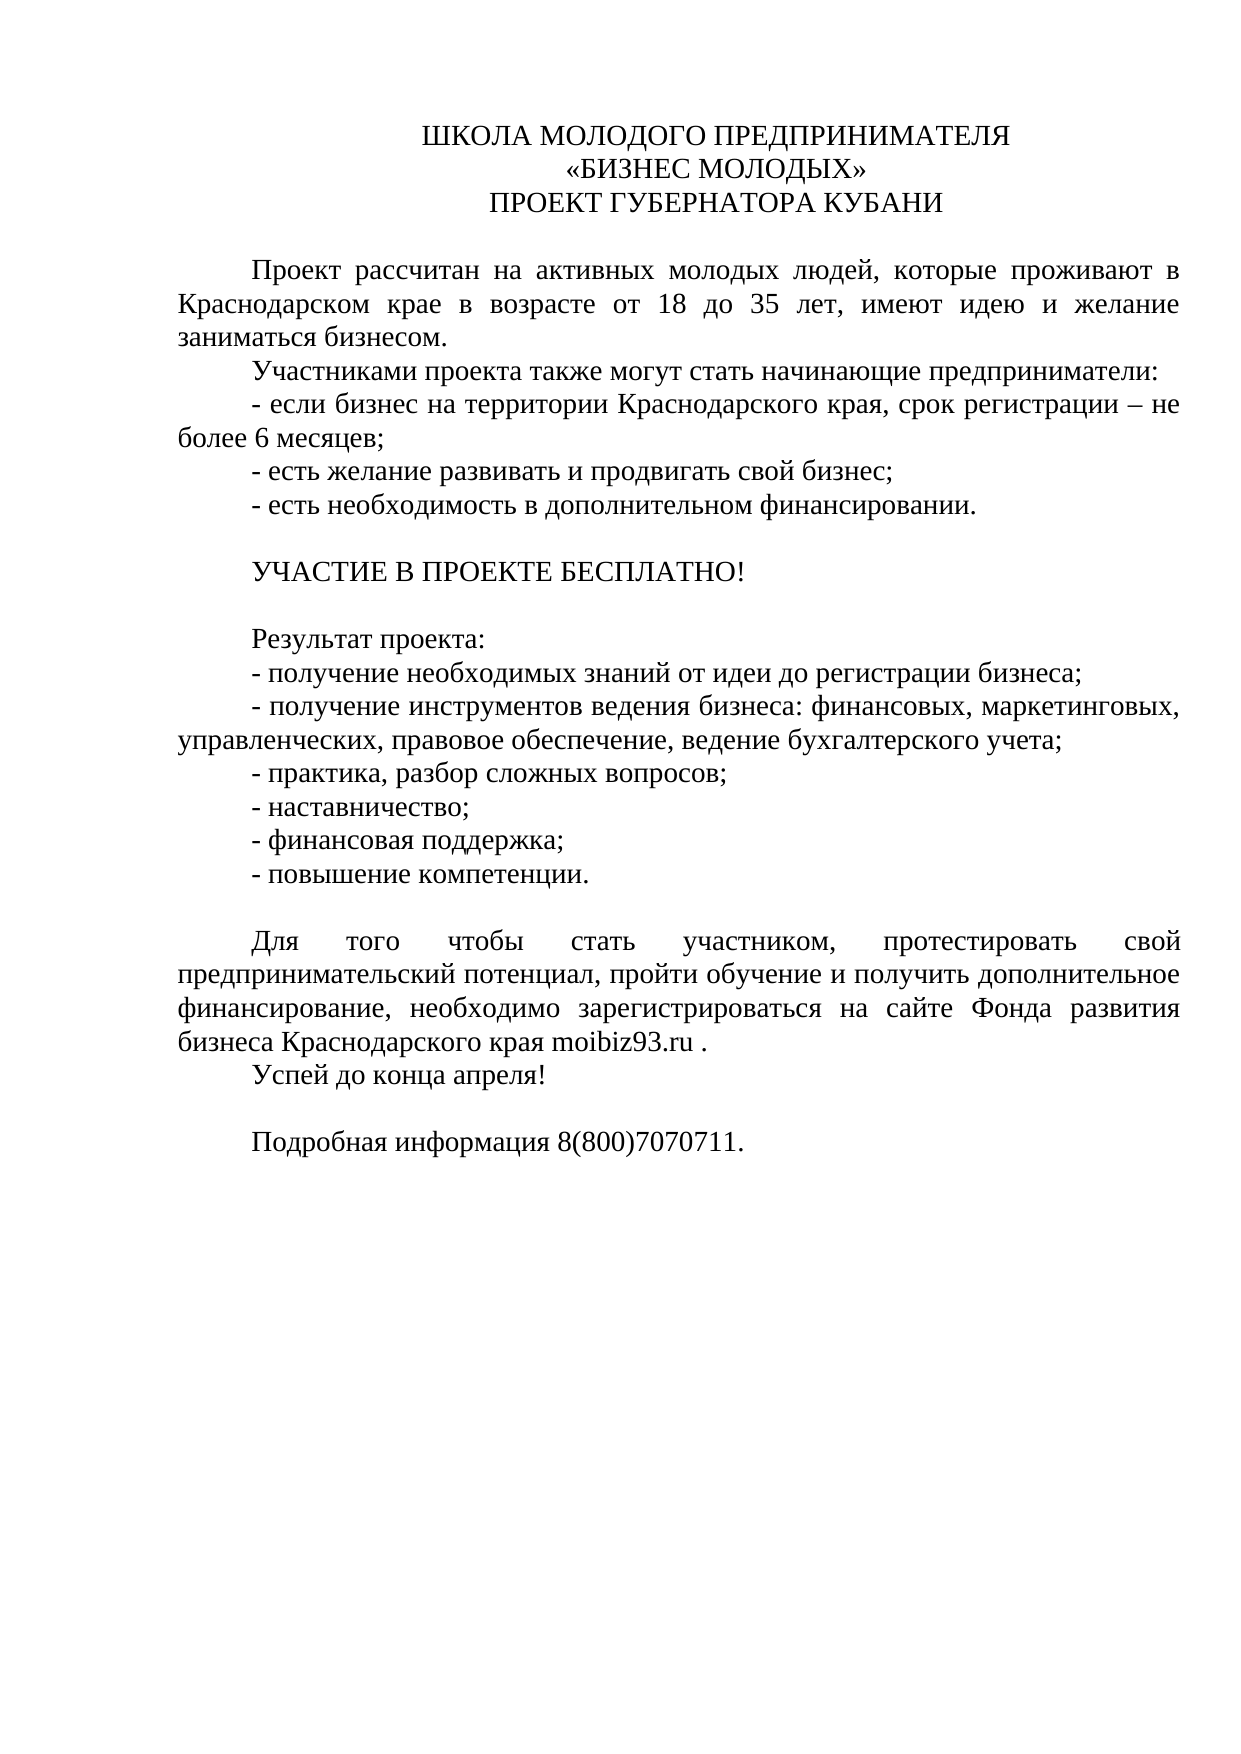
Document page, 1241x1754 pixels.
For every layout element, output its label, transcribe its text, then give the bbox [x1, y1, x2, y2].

text - есть желание развивать и продвигать свой бизнес; [177, 453, 1181, 487]
text - повышение компетенции. [177, 856, 1181, 889]
text Успей до конца апреля! [177, 1057, 1181, 1091]
text УЧАСТИЕ В ПРОЕКТЕ БЕСПЛАТНО! [177, 554, 1181, 588]
text - практика, разбор сложных вопросов; [177, 755, 1181, 789]
text Участниками проекта также могут стать начинающие предприниматели: [177, 353, 1181, 386]
text - получение инструментов ведения бизнеса: финансовых, маркетинговых, управленческих, правовое обеспечение, ведение бухгалтерского учета; [177, 688, 1181, 755]
text Для того чтобы стать участником, протестировать свой предпринимательский потенциал, пройти обучение и получить дополнительное финансирование, необходимо зарегистрироваться на сайте Фонда развития бизнеса Краснодарского края moibiz93.ru . [177, 923, 1181, 1057]
text - если бизнес на территории Краснодарского края, срок регистрации – не более 6 месяцев; [177, 386, 1181, 453]
text - получение необходимых знаний от идеи до регистрации бизнеса; [177, 655, 1181, 688]
text - наставничество; [177, 789, 1181, 822]
text - есть необходимость в дополнительном финансировании. [177, 487, 1181, 521]
text ШКОЛА МОЛОДОГО ПРЕДПРИНИМАТЕЛЯ [177, 118, 1181, 152]
text «БИЗНЕС МОЛОДЫХ» [177, 152, 1181, 185]
text Подробная информация 8(800)7070711. [177, 1124, 1181, 1158]
text ПРОЕКТ ГУБЕРНАТОРА КУБАНИ [177, 185, 1181, 219]
text Проект рассчитан на активных молодых людей, которые проживают в Краснодарском крае в возрасте от 18 до 35 лет, имеют идею и желание заниматься бизнесом. [177, 252, 1181, 353]
text Результат проекта: [177, 621, 1181, 655]
text - финансовая поддержка; [177, 822, 1181, 856]
